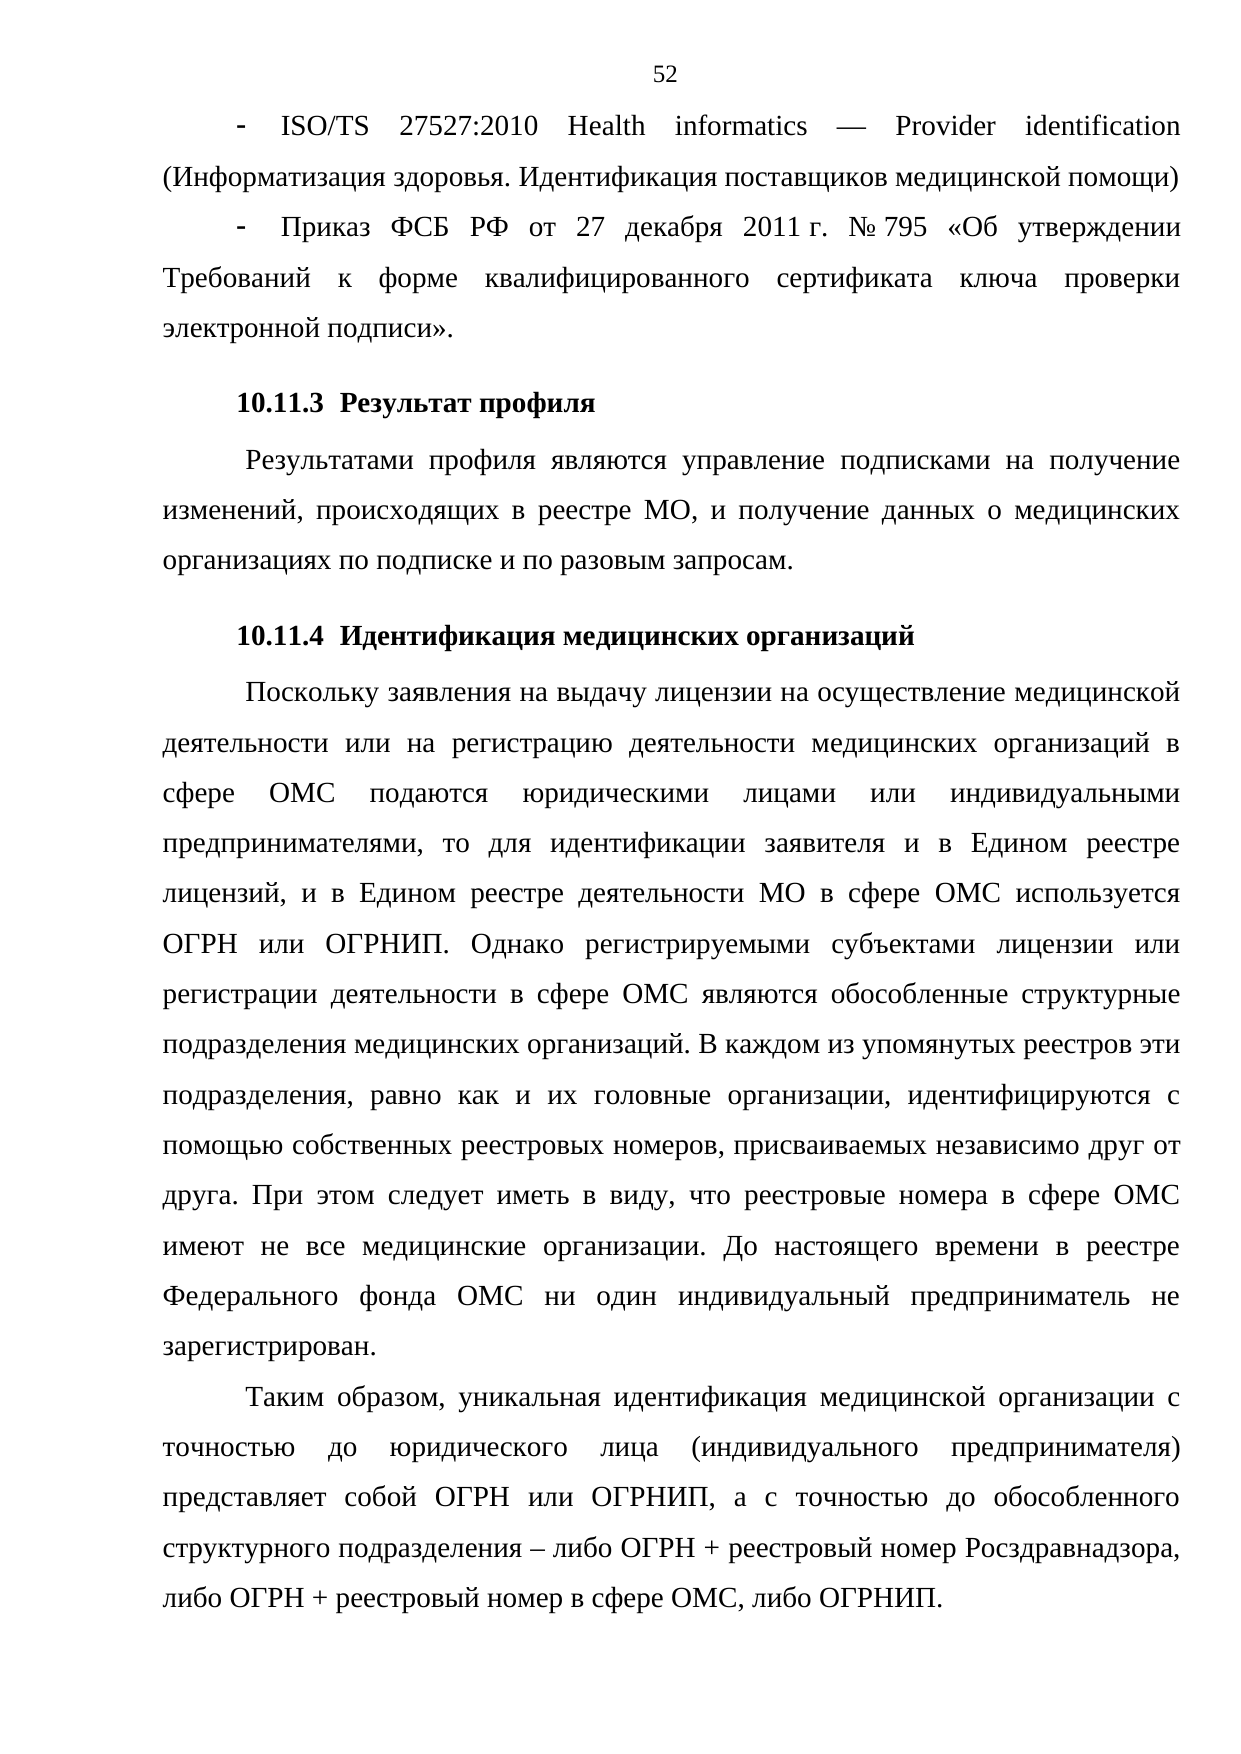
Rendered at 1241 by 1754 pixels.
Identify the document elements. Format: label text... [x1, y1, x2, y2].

text Приказ ФСБ РФ от 27 декабря 2011 г. № 795 «Об утверждении Требований к форме квалифицированного сертификата ключа проверки электронной подписи». [162, 209, 1181, 343]
text Поскольку заявления на выдачу лицензии на осуществление медицинской деятельности или на регистрацию деятельности медицинских организаций в сфере ОМС подаются юридическими лицами или индивидуальными предпринимателями, то для идентификации заявителя и в Едином реестре лицензий, и в Едином реестре деятельности МО в сфере ОМС используется ОГРН или ОГРНИП. Однако регистрируемыми субъектами лицензии или регистрации деятельности в сфере ОМС являются обособленные структурные подразделения медицинских организаций. В каждом из упомянутых реестров эти подразделения, равно как и их головные организации, идентифицируются с помощью собственных реестровых номеров, присваиваемых независимо друг от друга. При этом следует иметь в виду, что реестровые номера в сфере ОМС имеют не все медицинские организации. До настоящего времени в реестре Федерального фонда ОМС ни один индивидуальный предприниматель не зарегистрирован. [162, 674, 1181, 1362]
text Результатами профиля являются управление подписками на получение изменений, происходящих в реестре МО, и получение данных о медицинских организациях по подписке и по разовым запросам. [162, 442, 1181, 576]
text ISO/TS 27527:2010 Health informatics — Provider identification (Информатизация здоровья. Идентификация поставщиков медицинской помощи) [162, 108, 1181, 192]
subtitle Идентификация медицинских организаций [236, 618, 1181, 651]
text Таким образом, уникальная идентификация медицинской организации с точностью до юридического лица (индивидуального предпринимателя) представляет собой ОГРН или ОГРНИП, а с точностью до обособленного структурного подразделения – либо ОГРН + реестровый номер Росздравнадзора, либо ОГРН + реестровый номер в сфере ОМС, либо ОГРНИП. [162, 1379, 1181, 1613]
subtitle Результат профиля [236, 385, 1181, 419]
